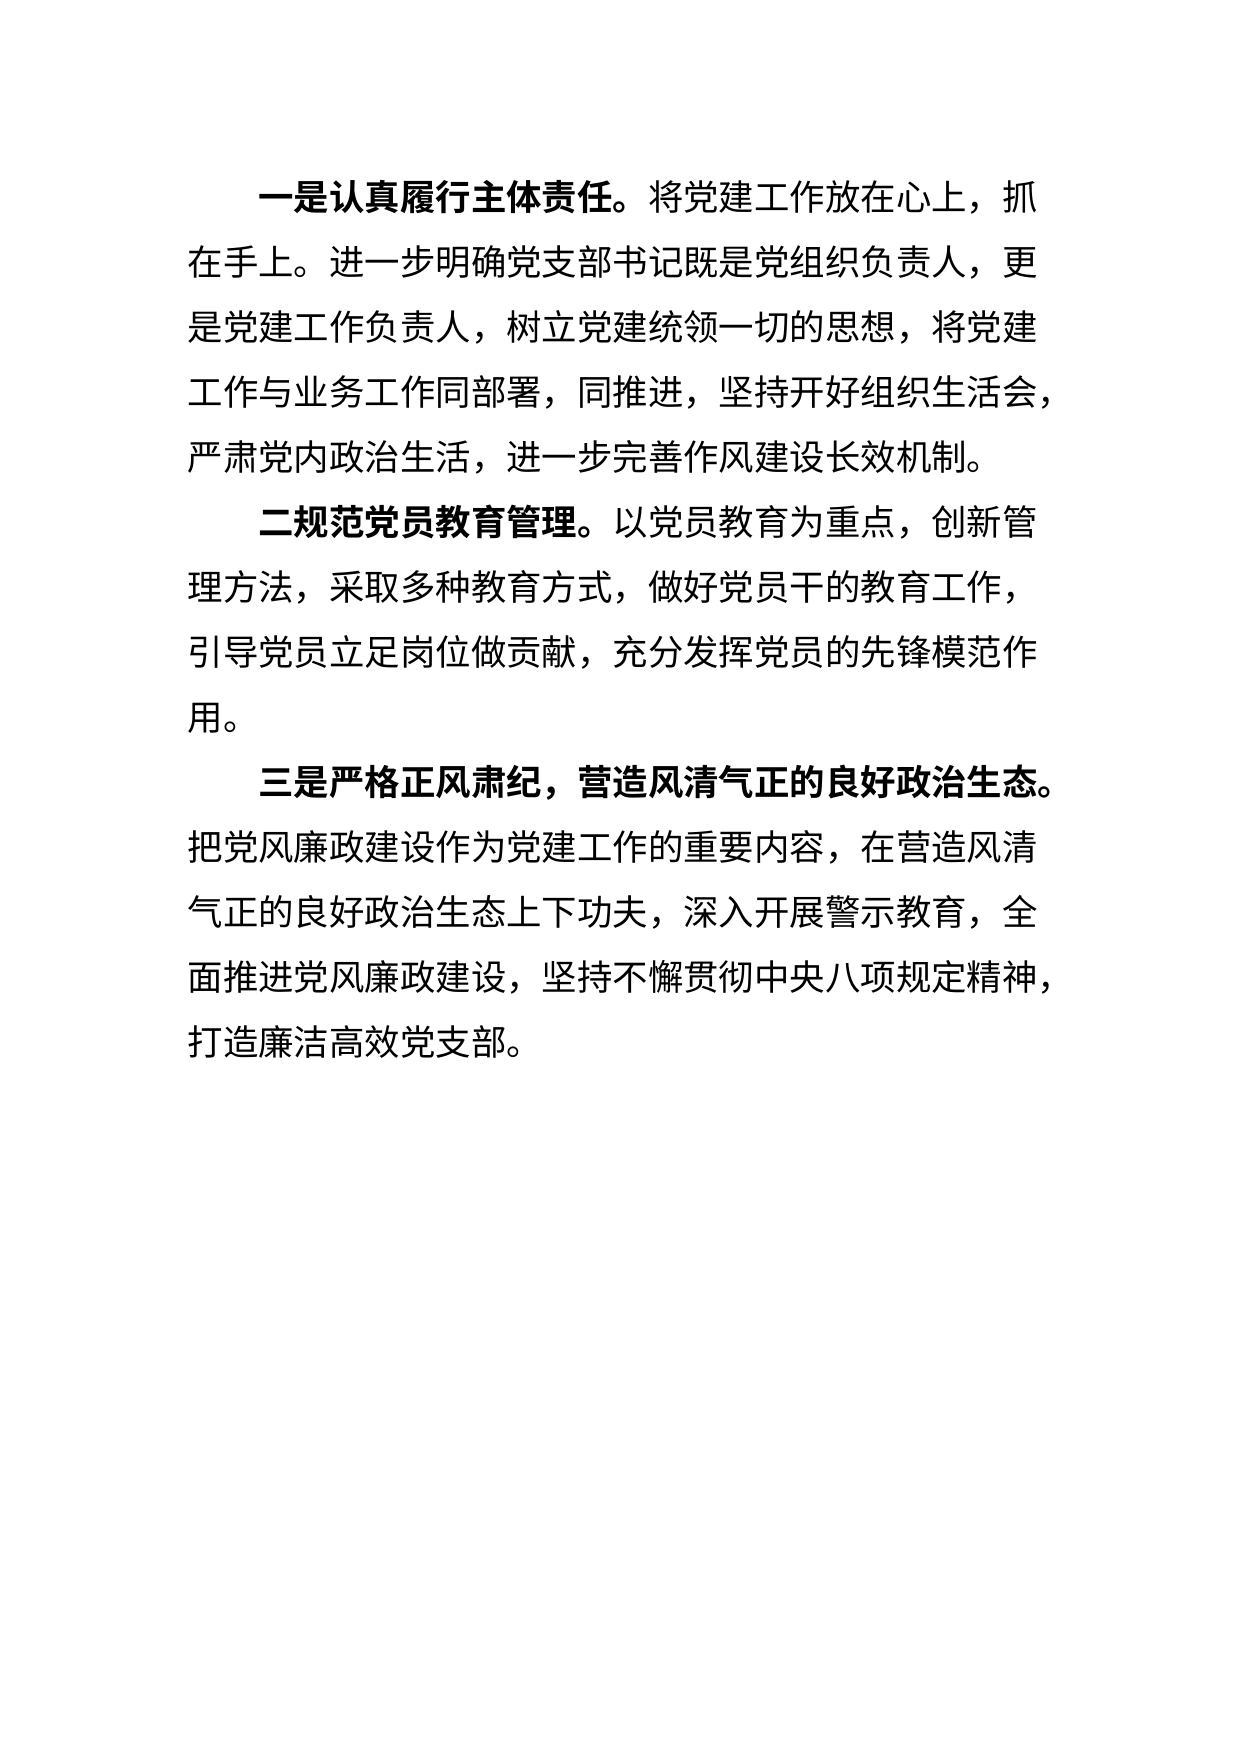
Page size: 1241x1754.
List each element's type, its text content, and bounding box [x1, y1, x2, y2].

text 三是严格正风肃纪，营造风清气正的良好政治生态。把党风廉政建设作为党建工作的重要内容，在营造风清气正的良好政治生态上下功夫，深入开展警示教育，全面推进党风廉政建设，坚持不懈贯彻中央八项规定精神，打造廉洁高效党支部。 [187, 747, 1053, 1072]
text 二规范党员教育管理。以党员教育为重点，创新管理方法，采取多种教育方式，做好党员干的教育工作，引导党员立足岗位做贡献，充分发挥党员的先锋模范作用。 [187, 487, 1053, 747]
text 一是认真履行主体责任。将党建工作放在心上，抓在手上。进一步明确党支部书记既是党组织负责人，更是党建工作负责人，树立党建统领一切的思想，将党建工作与业务工作同部署，同推进，坚持开好组织生活会，严肃党内政治生活，进一步完善作风建设长效机制。 [187, 162, 1053, 487]
